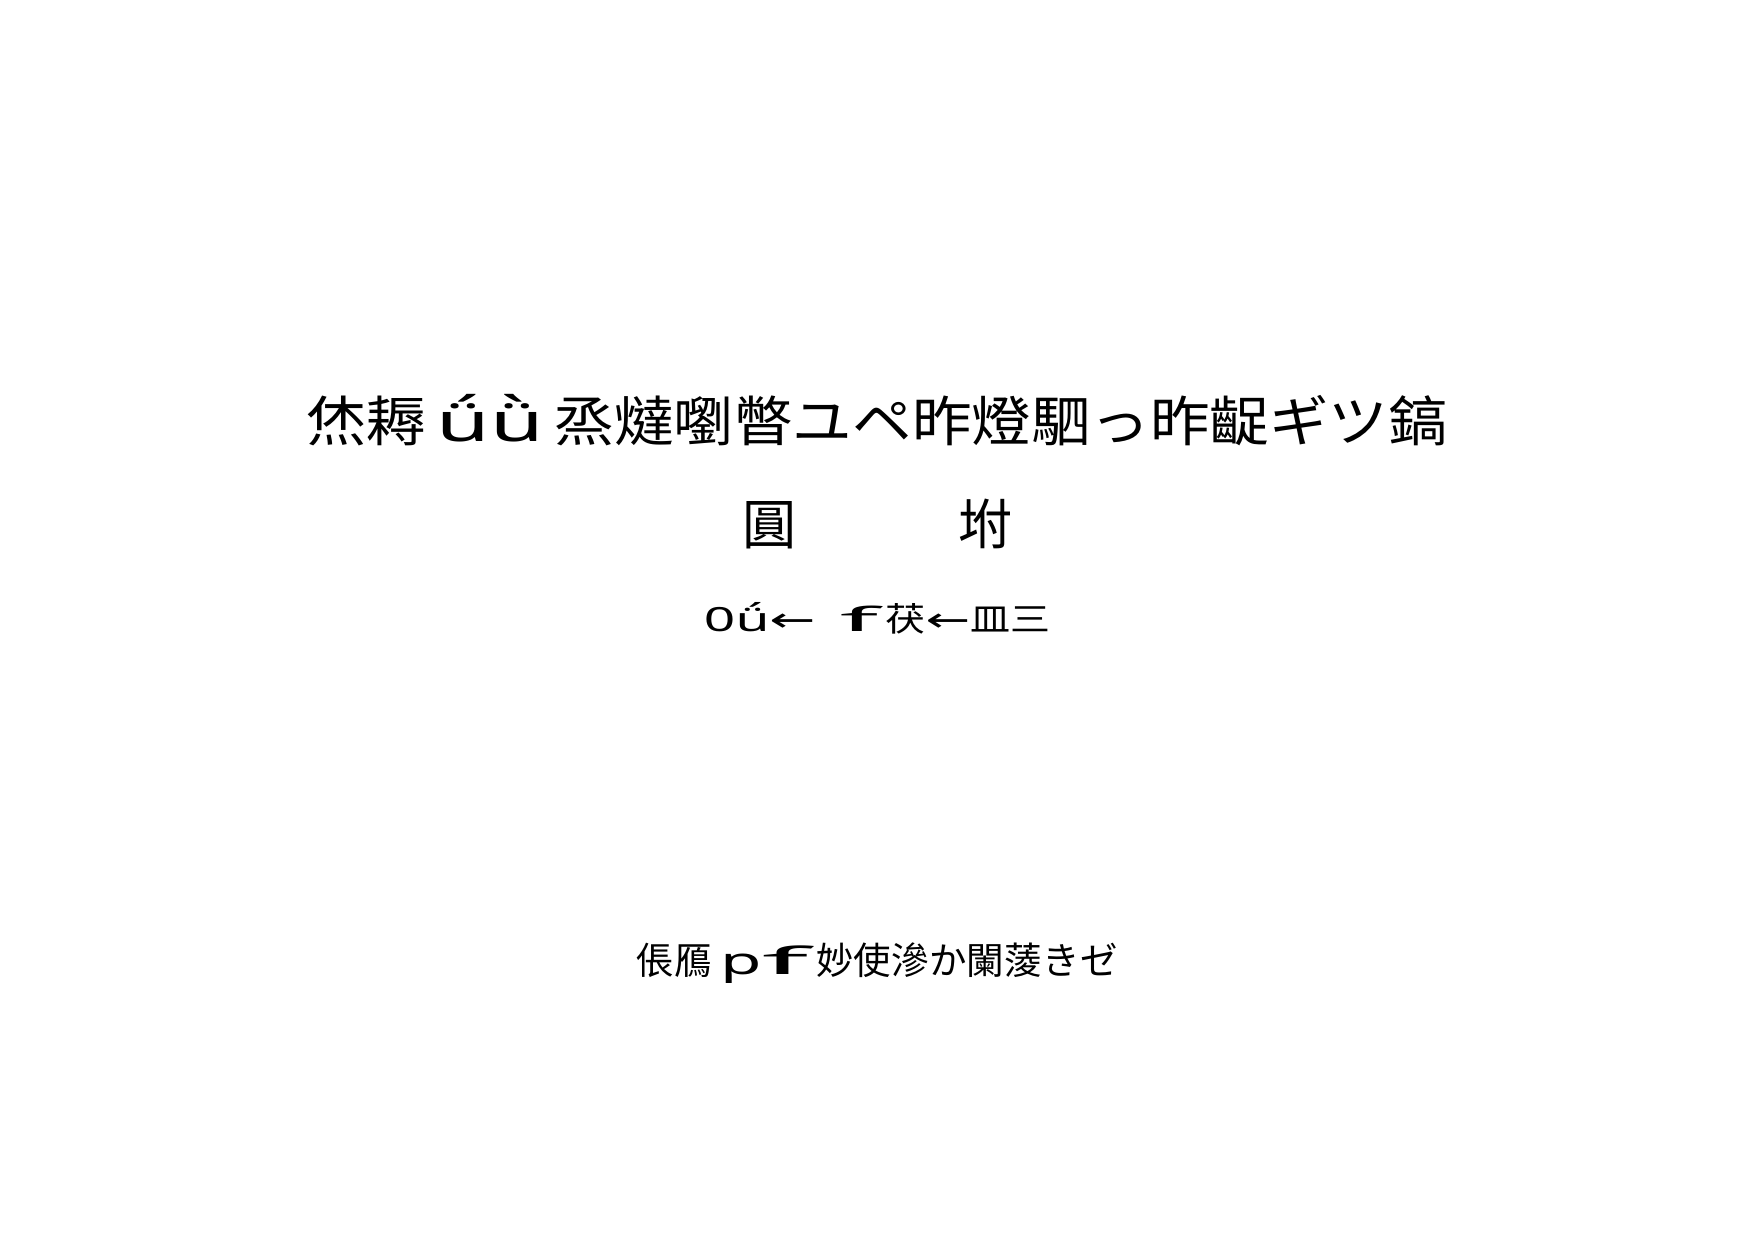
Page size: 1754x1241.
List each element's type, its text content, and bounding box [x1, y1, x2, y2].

text 圓 坿 [82, 486, 1673, 560]
text 烋耨ǘǜ烝燵嚠暼ユペ昨燈駟っ昨齪ギツ鎬 [82, 384, 1673, 455]
text 0ǘ← f茯←皿三 [81, 596, 1673, 642]
text 倀鴈pf妙使滲か闌蔆きゼ [81, 934, 1673, 985]
